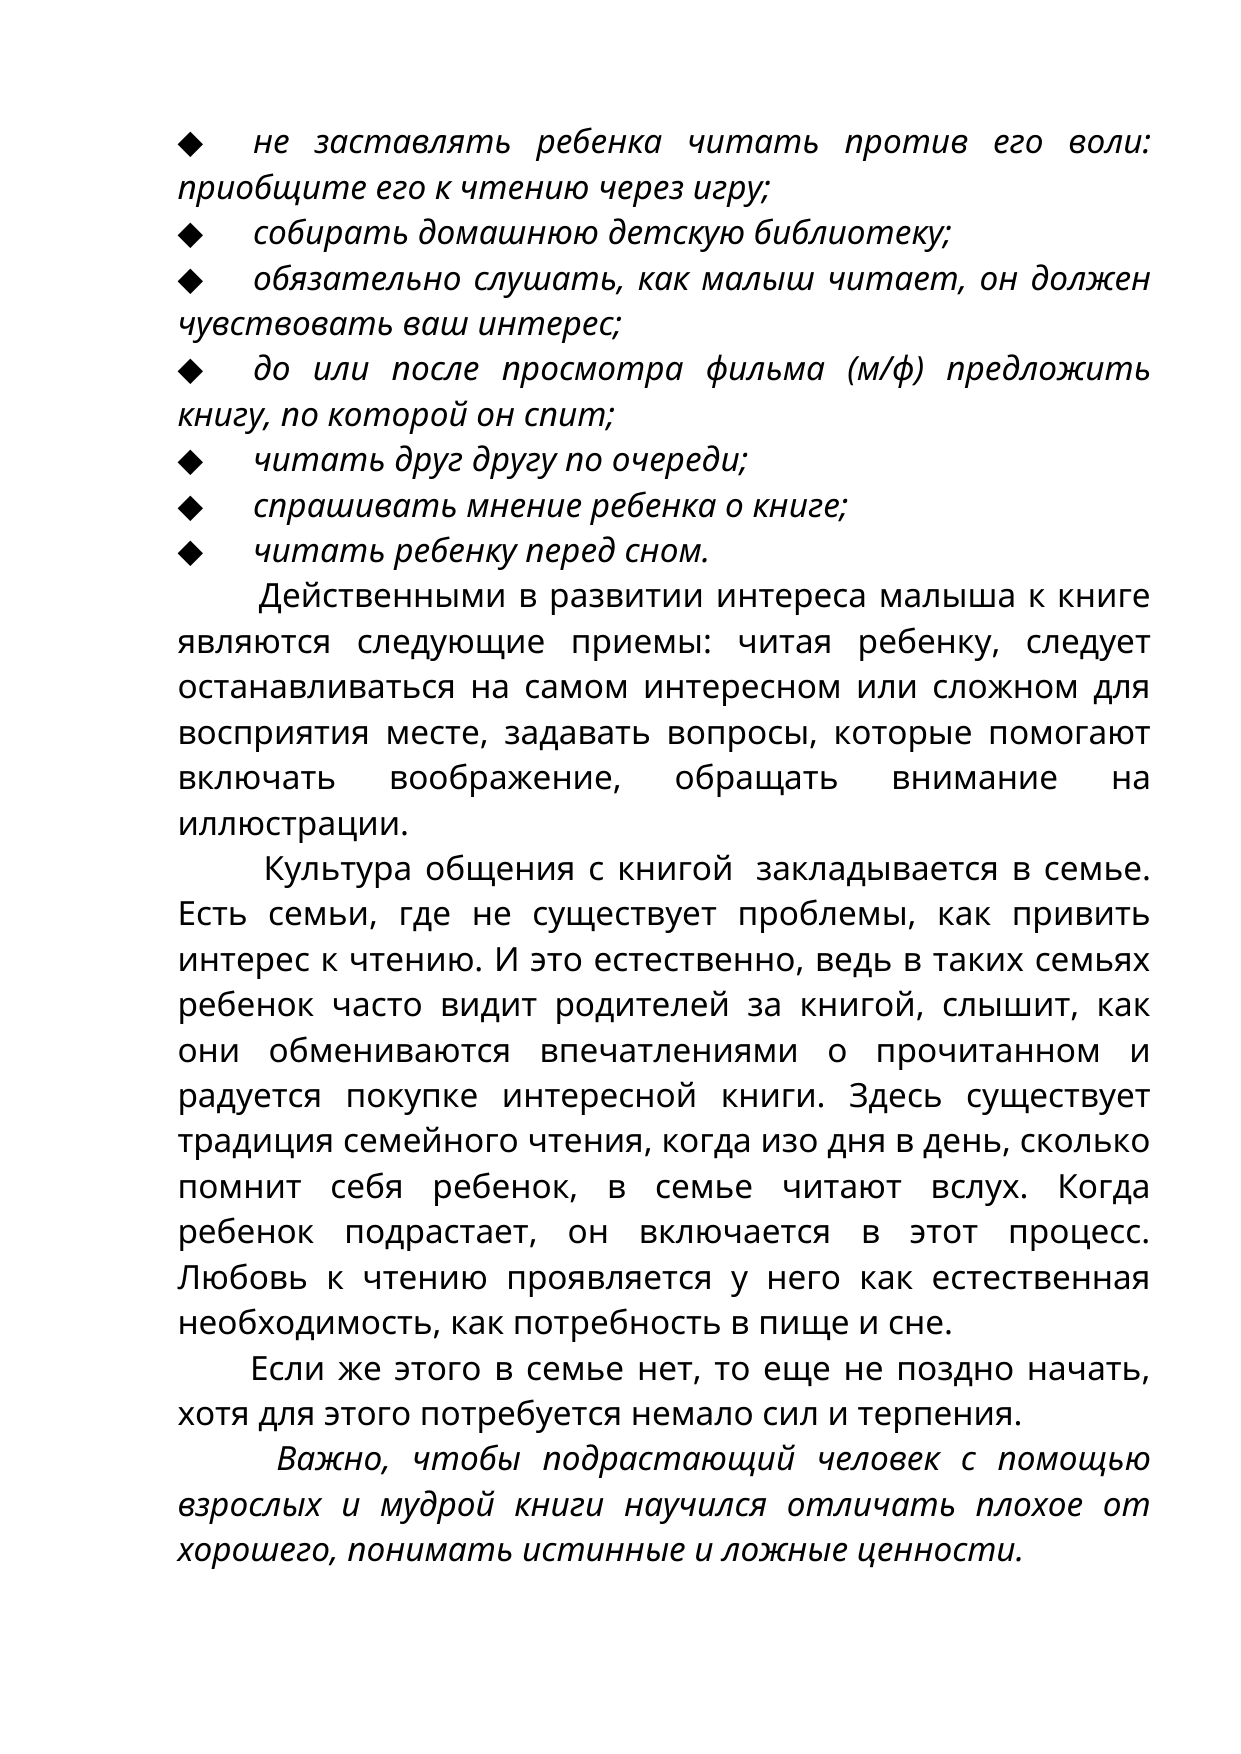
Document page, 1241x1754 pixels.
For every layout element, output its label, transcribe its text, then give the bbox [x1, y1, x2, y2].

text ◆ не заставлять ребенка читать против его воли: приобщите его к чтению через игру; [177, 118, 1152, 209]
text ◆ до или после просмотра фильма (м/ф) предложить книгу, по которой он спит; [177, 345, 1152, 436]
text Действенными в развитии интереса малыша к книге являются следующие приемы: читая ребенку, следует останавливаться на самом интересном или сложном для восприятия месте, задавать вопросы, которые помогают включать воображение, обращать внимание на иллюстрации. [177, 572, 1152, 845]
text Если же этого в семье нет, то еще не поздно начать, хотя для этого потребуется немало сил и терпения. [177, 1344, 1152, 1435]
text Культура общения с книгой закладывается в семье. Есть семьи, где не существует проблемы, как привить интерес к чтению. И это естественно, ведь в таких семьях ребенок часто видит родителей за книгой, слышит, как они обмениваются впечатлениями о прочитанном и радуется покупке интересной книги. Здесь существует традиция семейного чтения, когда изо дня в день, сколько помнит себя ребенок, в семье читают вслух. Когда ребенок подрастает, он включается в этот процесс. Любовь к чтению проявляется у него как естественная необходимость, как потребность в пище и сне. [177, 845, 1152, 1344]
text Важно, чтобы подрастающий человек с помощью взрослых и мудрой книги научился отличать плохое от хорошего, понимать истинные и ложные ценности. [177, 1435, 1152, 1571]
text ◆ собирать домашнюю детскую библиотеку; [177, 209, 1152, 254]
text ◆ читать ребенку перед сном. [177, 527, 1152, 572]
text ◆ обязательно слушать, как малыш читает, он должен чувствовать ваш интерес; [177, 254, 1152, 345]
text ◆ читать друг другу по очереди; [177, 436, 1152, 481]
text ◆ спрашивать мнение ребенка о книге; [177, 481, 1152, 527]
